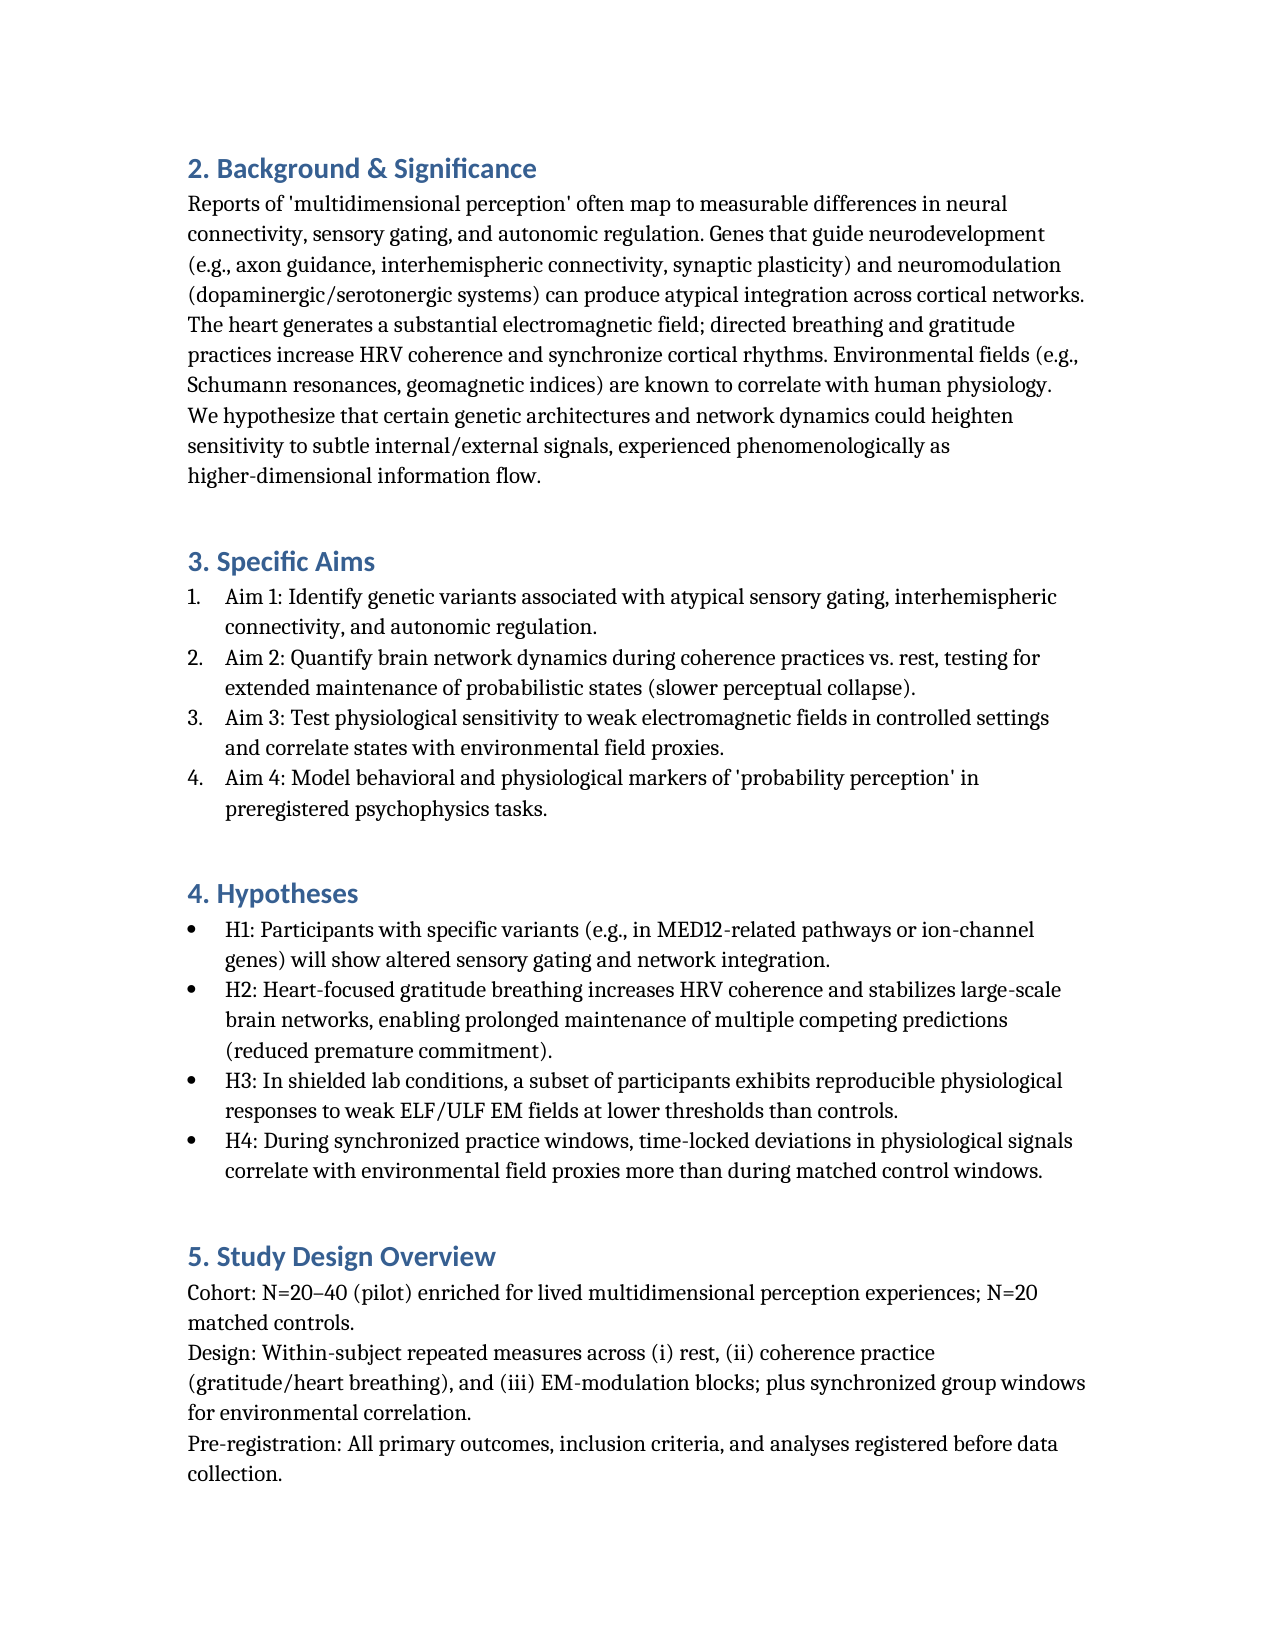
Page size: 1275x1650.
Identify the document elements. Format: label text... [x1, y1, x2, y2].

list Aim 3: Test physiological sensitivity to weak electromagnetic fields in controlled settings and correlate states with environmental field proxies. [187, 705, 1087, 761]
text Reports of 'multidimensional perception' often map to measurable differences in neural connectivity, sensory gating, and autonomic regulation. Genes that guide neurodevelopment (e.g., axon guidance, interhemispheric connectivity, synaptic plasticity) and neuromodulation (dopaminergic/serotonergic systems) can produce atypical integration across cortical networks. The heart generates a substantial electromagnetic field; directed breathing and gratitude practices increase HRV coherence and synchronize cortical rhythms. Environmental fields (e.g., Schumann resonances, geomagnetic indices) are known to correlate with human physiology. We hypothesize that certain genetic architectures and network dynamics could heighten sensitivity to subtle internal/external signals, experienced phenomenologically as higher‑dimensional information flow. [187, 191, 1087, 489]
subtitle 2. Background & Significance [187, 150, 1087, 186]
list H4: During synchronized practice windows, time‑locked deviations in physiological signals correlate with environmental field proxies more than during matched control windows. [187, 1128, 1087, 1184]
subtitle 4. Hypotheses [187, 876, 1087, 911]
subtitle 3. Specific Aims [187, 543, 1087, 579]
list H3: In shielded lab conditions, a subset of participants exhibits reproducible physiological responses to weak ELF/ULF EM fields at lower thresholds than controls. [187, 1068, 1087, 1124]
list Aim 2: Quantify brain network dynamics during coherence practices vs. rest, testing for extended maintenance of probabilistic states (slower perceptual collapse). [187, 644, 1087, 701]
text Cohort: N=20–40 (pilot) enriched for lived multidimensional perception experiences; N=20 matched controls. Design: Within‑subject repeated measures across (i) rest, (ii) coherence practice (gratitude/heart breathing), and (iii) EM‑modulation blocks; plus synchronized group windows for environmental correlation. Pre‑registration: All primary outcomes, inclusion criteria, and analyses registered before data collection. [187, 1279, 1087, 1487]
list H1: Participants with specific variants (e.g., in MED12‑related pathways or ion‑channel genes) will show altered sensory gating and network integration. [187, 917, 1087, 973]
subtitle 5. Study Design Overview [187, 1238, 1087, 1274]
list H2: Heart‑focused gratitude breathing increases HRV coherence and stabilizes large‑scale brain networks, enabling prolonged maintenance of multiple competing predictions (reduced premature commitment). [187, 977, 1087, 1064]
list Aim 1: Identify genetic variants associated with atypical sensory gating, interhemispheric connectivity, and autonomic regulation. [187, 584, 1087, 641]
list Aim 4: Model behavioral and physiological markers of 'probability perception' in preregistered psychophysics tasks. [187, 765, 1087, 822]
